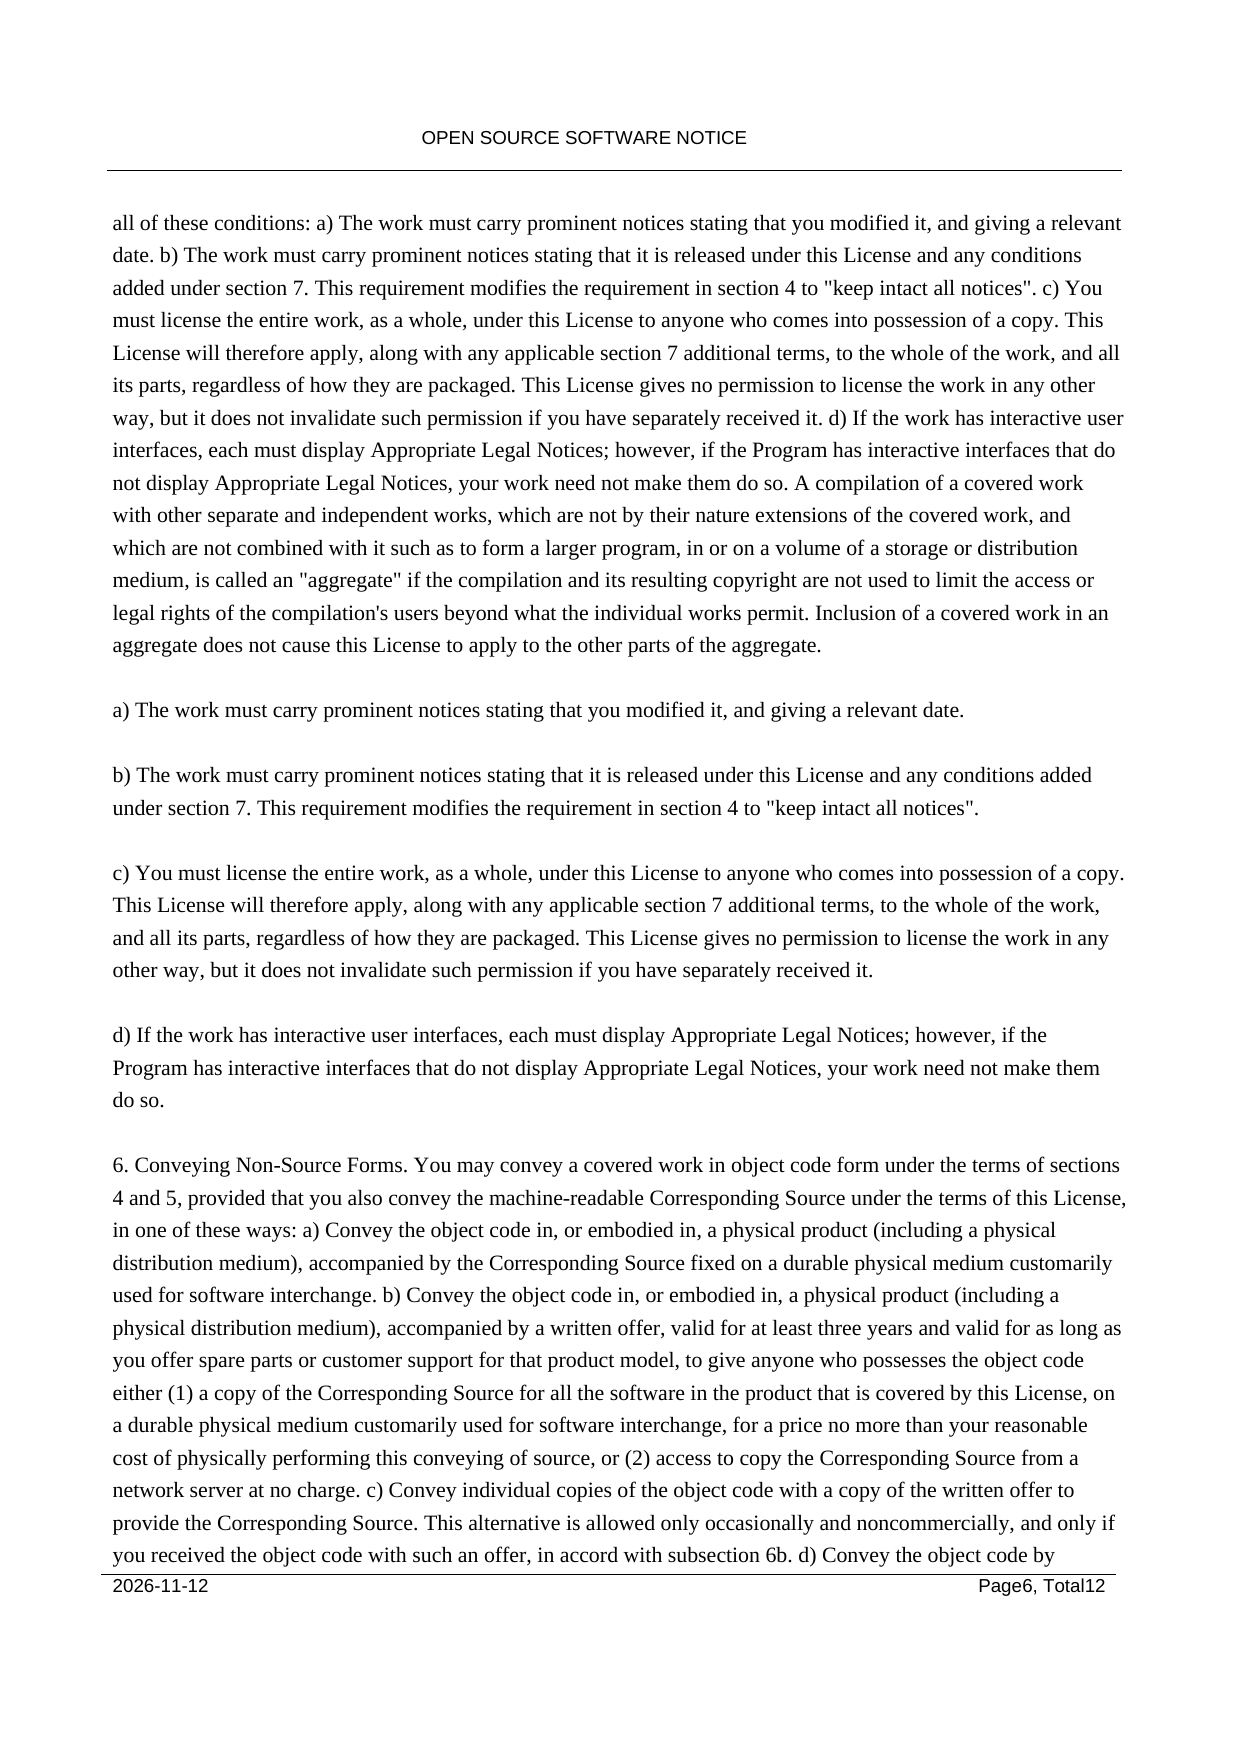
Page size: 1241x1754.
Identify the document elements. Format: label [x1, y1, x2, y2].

text [112, 206, 1128, 1571]
